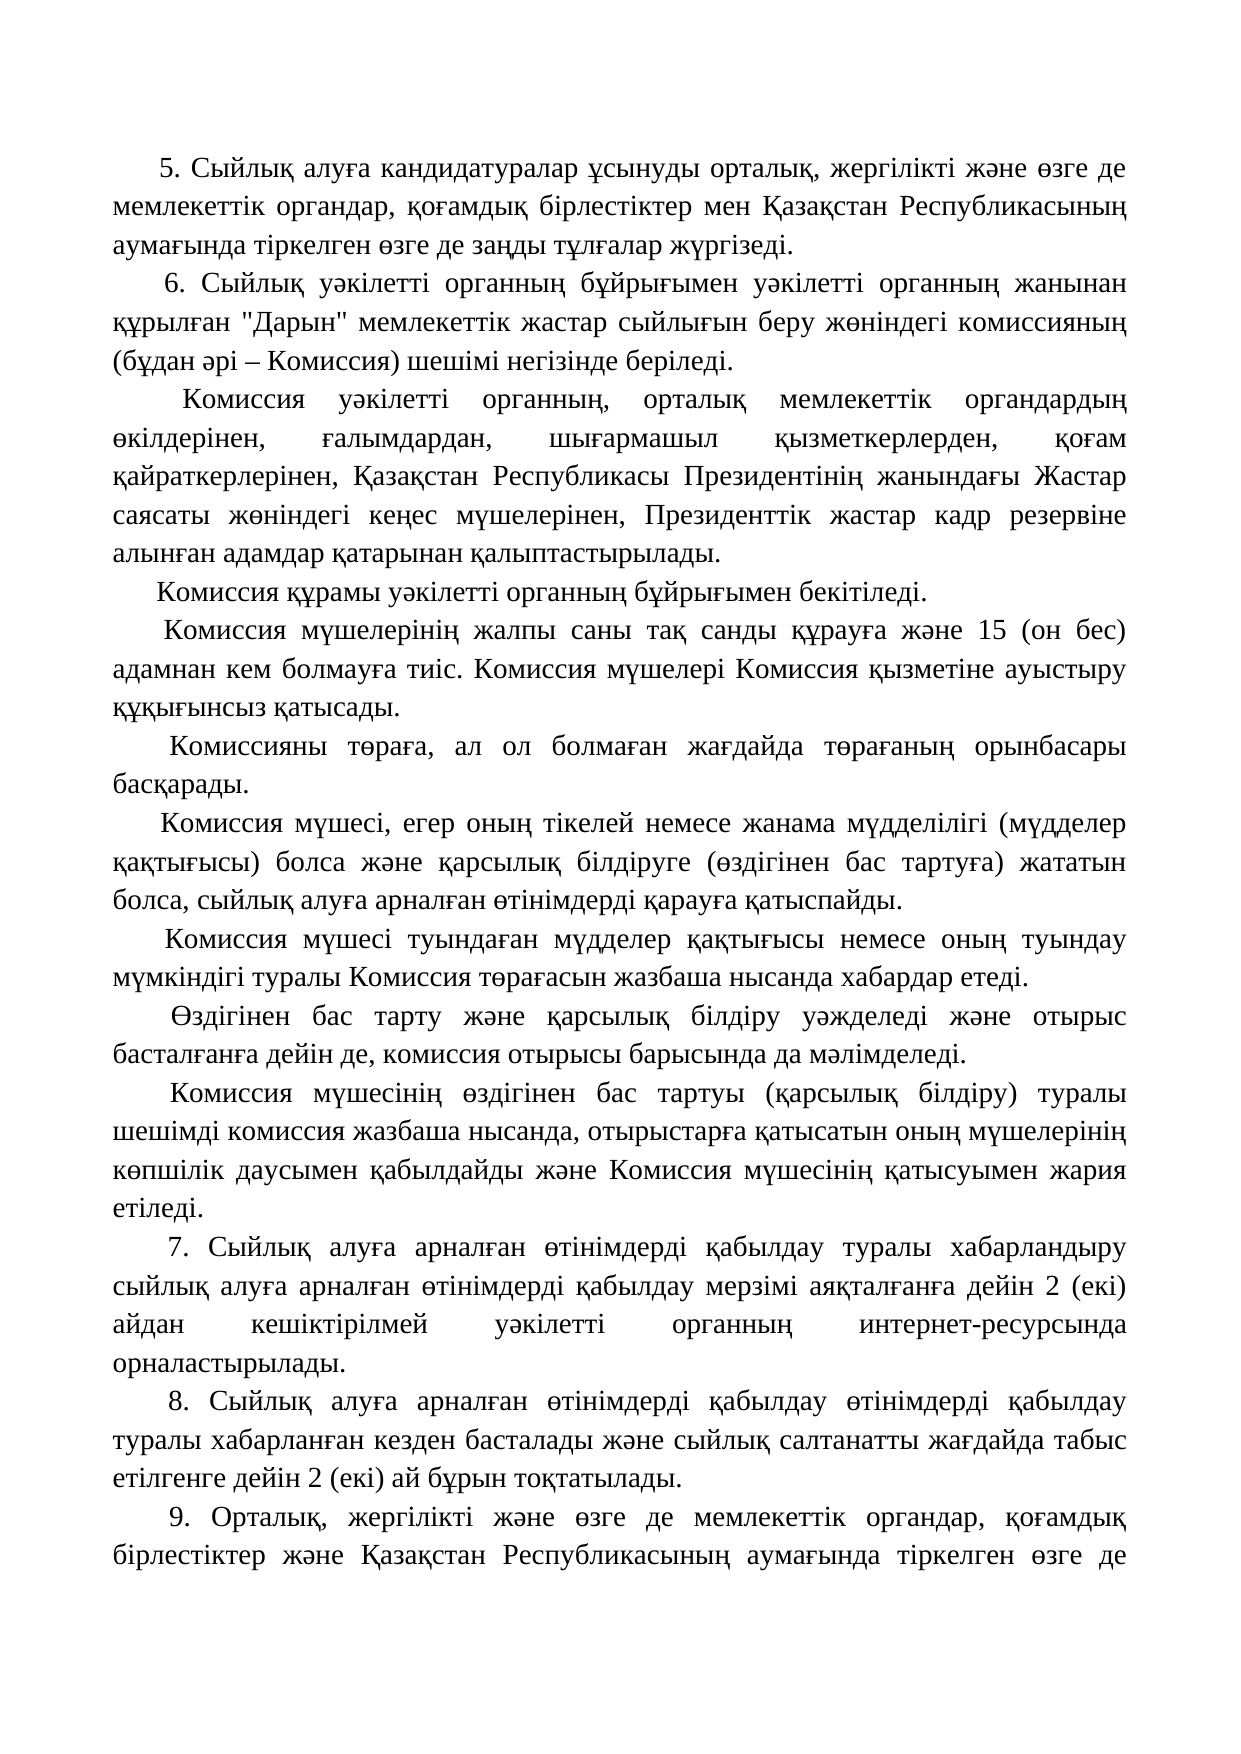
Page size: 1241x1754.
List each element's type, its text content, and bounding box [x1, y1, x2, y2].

text 6. Сыйлық уәкілетті органның бұйрығымен уәкілетті органның жанынан құрылған "Дарын" мемлекеттік жастар сыйлығын беру жөніндегі комиссияның (бұдан әрі – Комиссия) шешімі негізінде беріледі. [112, 266, 1128, 376]
text 5. Сыйлық алуға кандидатуралар ұсынуды орталық, жергiлiктi және өзге де мемлекеттiк органдар, қоғамдық бiрлестiктер мен Қазақстан Республикасының аумағында тіркелген өзге де заңды тұлғалар жүргiзедi. [112, 150, 1128, 261]
text Комиссия уәкілетті органның, орталық мемлекеттік органдардың өкілдерінен, ғалымдардан, шығармашыл қызметкерлерден, қоғам қайраткерлерінен, Қазақстан Республикасы Президентінің жанындағы Жастар саясаты жөніндегі кеңес мүшелерінен, Президенттік жастар кадр резервіне алынған адамдар қатарынан қалыптастырылады. [112, 381, 1128, 569]
text 8. Сыйлық алуға арналған өтінімдерді қабылдау өтінімдерді қабылдау туралы хабарланған кезден басталады және сыйлық салтанатты жағдайда табыс етілгенге дейін 2 (екі) ай бұрын тоқтатылады. [112, 1383, 1128, 1494]
text Комиссия құрамы уәкілетті органның бұйрығымен бекітіледі. [112, 574, 1128, 607]
text Комиссия мүшесі, егер оның тікелей немесе жанама мүдделілігі (мүдделер қақтығысы) болса және қарсылық білдіруге (өздігінен бас тартуға) жататын болса, сыйлық алуға арналған өтінімдерді қарауға қатыспайды. [112, 805, 1128, 916]
text 7. Сыйлық алуға арналған өтінімдерді қабылдау туралы хабарландыру сыйлық алуға арналған өтінімдерді қабылдау мерзімі аяқталғанға дейін 2 (екі) айдан кешіктірілмей уәкілетті органның интернет-ресурсында орналастырылады. [112, 1229, 1128, 1378]
text Комиссия мүшесі туындаған мүдделер қақтығысы немесе оның туындау мүмкіндігі туралы Комиссия төрағасын жазбаша нысанда хабардар етеді. [112, 921, 1128, 993]
text Өздігінен бас тарту және қарсылық білдіру уәжделеді және отырыс басталғанға дейін де, комиссия отырысы барысында да мәлімделеді. [112, 998, 1128, 1070]
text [112, 1499, 1128, 1571]
text Комиссия мүшесінің өздігінен бас тартуы (қарсылық білдіру) туралы шешімді комиссия жазбаша нысанда, отырыстарға қатысатын оның мүшелерінің көпшілік даусымен қабылдайды және Комиссия мүшесінің қатысуымен жария етіледі. [112, 1075, 1128, 1224]
text Комиссия мүшелерінің жалпы саны тақ санды құрауға және 15 (он бес) адамнан кем болмауға тиіс. Комиссия мүшелерi Комиссия қызметiне ауыстыру құқығынсыз қатысады. [112, 612, 1128, 723]
text Комиссияны төраға, ал ол болмаған жағдайда төрағаның орынбасары басқарады. [112, 728, 1128, 800]
